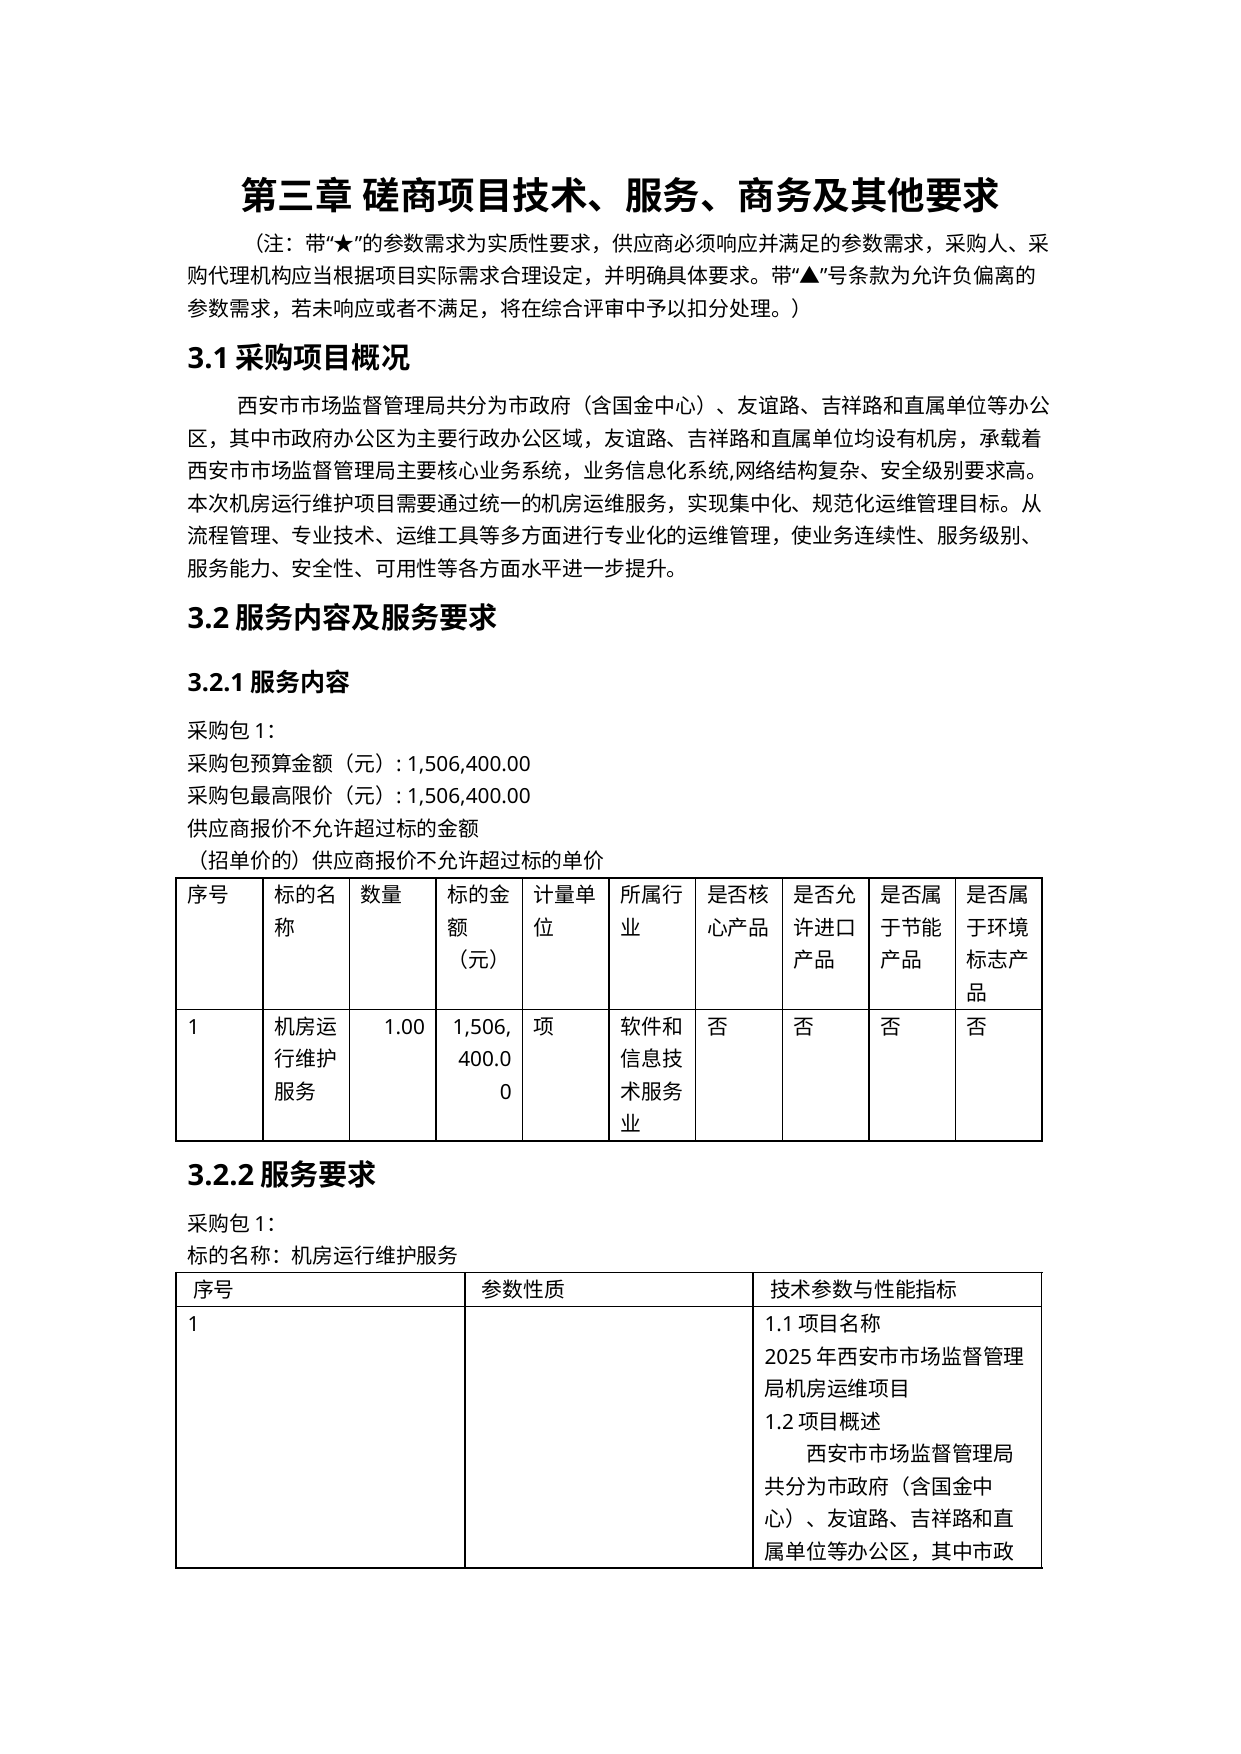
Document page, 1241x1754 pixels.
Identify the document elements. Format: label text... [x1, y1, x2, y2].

text 标的名称：机房运行维护服务 [187, 1239, 1053, 1272]
table_header 数量 [350, 879, 435, 1008]
text 采购包预算金额（元）: 1,506,400.00 [187, 747, 1053, 779]
text 采购包1： [187, 714, 1053, 747]
text 采购包最高限价（元）: 1,506,400.00 [187, 779, 1053, 812]
table_cell 否 [956, 1010, 1041, 1140]
table_cell 项 [523, 1010, 608, 1140]
text 西安市市场监督管理局共分为市政府（含国金中心）、友谊路、吉祥路和直属单位等办公区，其中市政府办公区为主要行政办公区域，友谊路、吉祥路和直属单位均设有机房，承载着西安市市场监督管理局主要核心业务系统，业务信息化系统,网络结构复杂、安全级别要求高。本次机房运行维护项目需要通过统一的机房运维服务，实现集中化、规范化运维管理目标。从流程管理、专业技术、运维工具等多方面进行专业化的运维管理，使业务连续性、服务级别、服务能力、安全性、可用性等各方面水平进一步提升。 [187, 389, 1053, 584]
table_header 是否核心产品 [696, 879, 782, 1008]
table_cell 1,506,400.00 [437, 1010, 522, 1140]
text 第三章 磋商项目技术、服务、商务及其他要求 [187, 162, 1053, 227]
table_cell 机房运行维护服务 [264, 1010, 349, 1140]
text 采购包1： [187, 1207, 1053, 1239]
table_header 标的名称 [264, 879, 349, 1008]
table_header 标的金额 （元） [437, 879, 522, 1008]
text 3.2.2服务要求 [187, 1142, 1053, 1207]
table_cell 否 [783, 1010, 868, 1140]
table_cell [466, 1307, 752, 1567]
table_header 参数性质 [466, 1273, 752, 1306]
text （注：带“★”的参数需求为实质性要求，供应商必须响应并满足的参数需求，采购人、采购代理机构应当根据项目实际需求合理设定，并明确具体要求。带“▲”号条款为允许负偏离的参数需求，若未响应或者不满足，将在综合评审中予以扣分处理。） [187, 227, 1053, 324]
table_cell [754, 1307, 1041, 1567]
text 3.2.1服务内容 [187, 649, 1053, 714]
table_header 是否允许进口产品 [783, 879, 868, 1008]
text 供应商报价不允许超过标的金额 [187, 812, 1053, 844]
table_header 所属行业 [610, 879, 695, 1008]
table_cell 否 [870, 1010, 955, 1140]
table_header 技术参数与性能指标 [754, 1273, 1041, 1306]
text 3.2服务内容及服务要求 [187, 584, 1053, 649]
table_header 是否属于节能产品 [870, 879, 955, 1008]
table_header 计量单位 [523, 879, 608, 1008]
table_cell 否 [696, 1010, 782, 1140]
table_header 序号 [177, 1273, 464, 1306]
text 3.1采购项目概况 [187, 324, 1053, 389]
table_cell 1 [177, 1010, 262, 1140]
table_cell 软件和信息技术服务业 [610, 1010, 695, 1140]
table_cell 1.00 [350, 1010, 435, 1140]
table_cell 1 [177, 1307, 464, 1567]
table_header 序号 [177, 879, 262, 1008]
table_header 是否属于环境标志产品 [956, 879, 1041, 1008]
text （招单价的）供应商报价不允许超过标的单价 [187, 844, 1053, 877]
